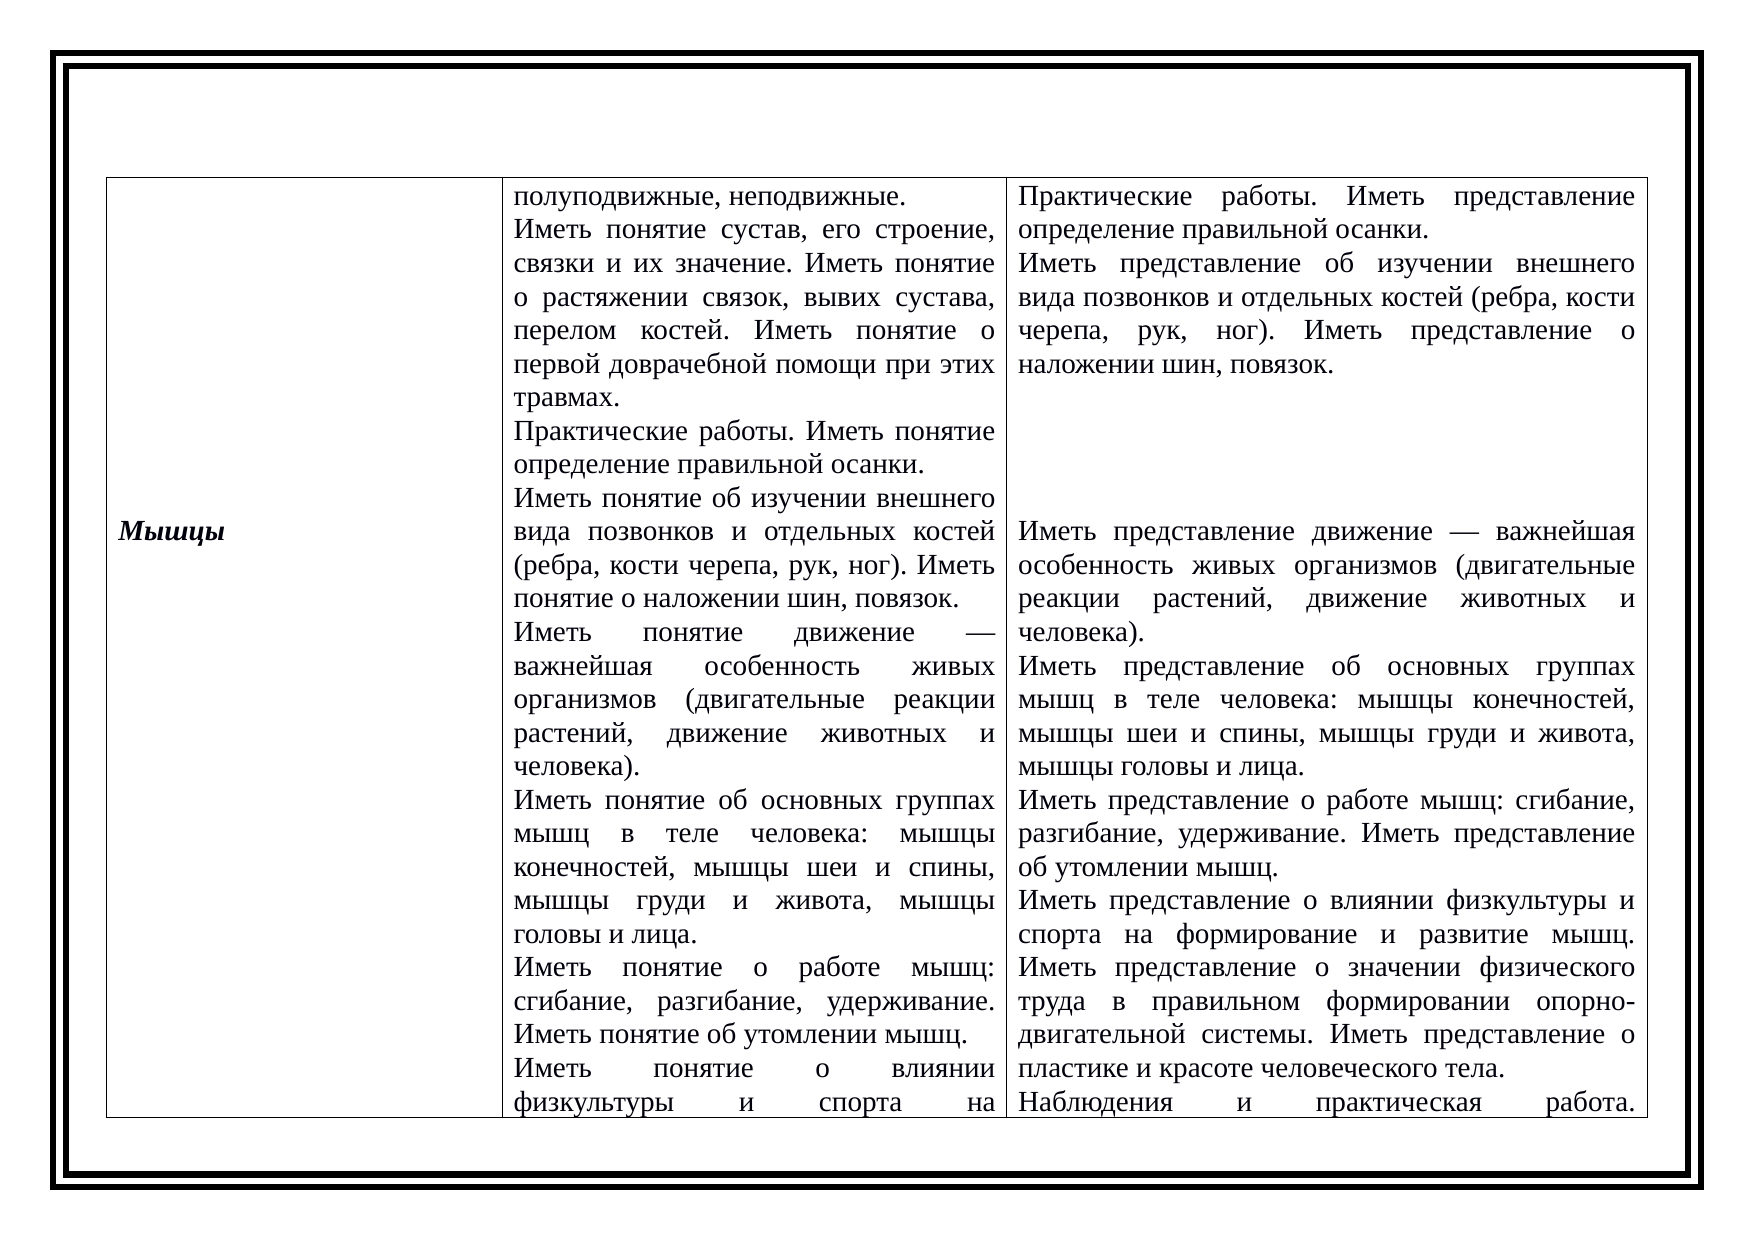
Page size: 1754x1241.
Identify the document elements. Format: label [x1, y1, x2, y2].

table_cell [503, 178, 1006, 1117]
table_cell [107, 178, 502, 1117]
table_cell [1007, 178, 1647, 1117]
